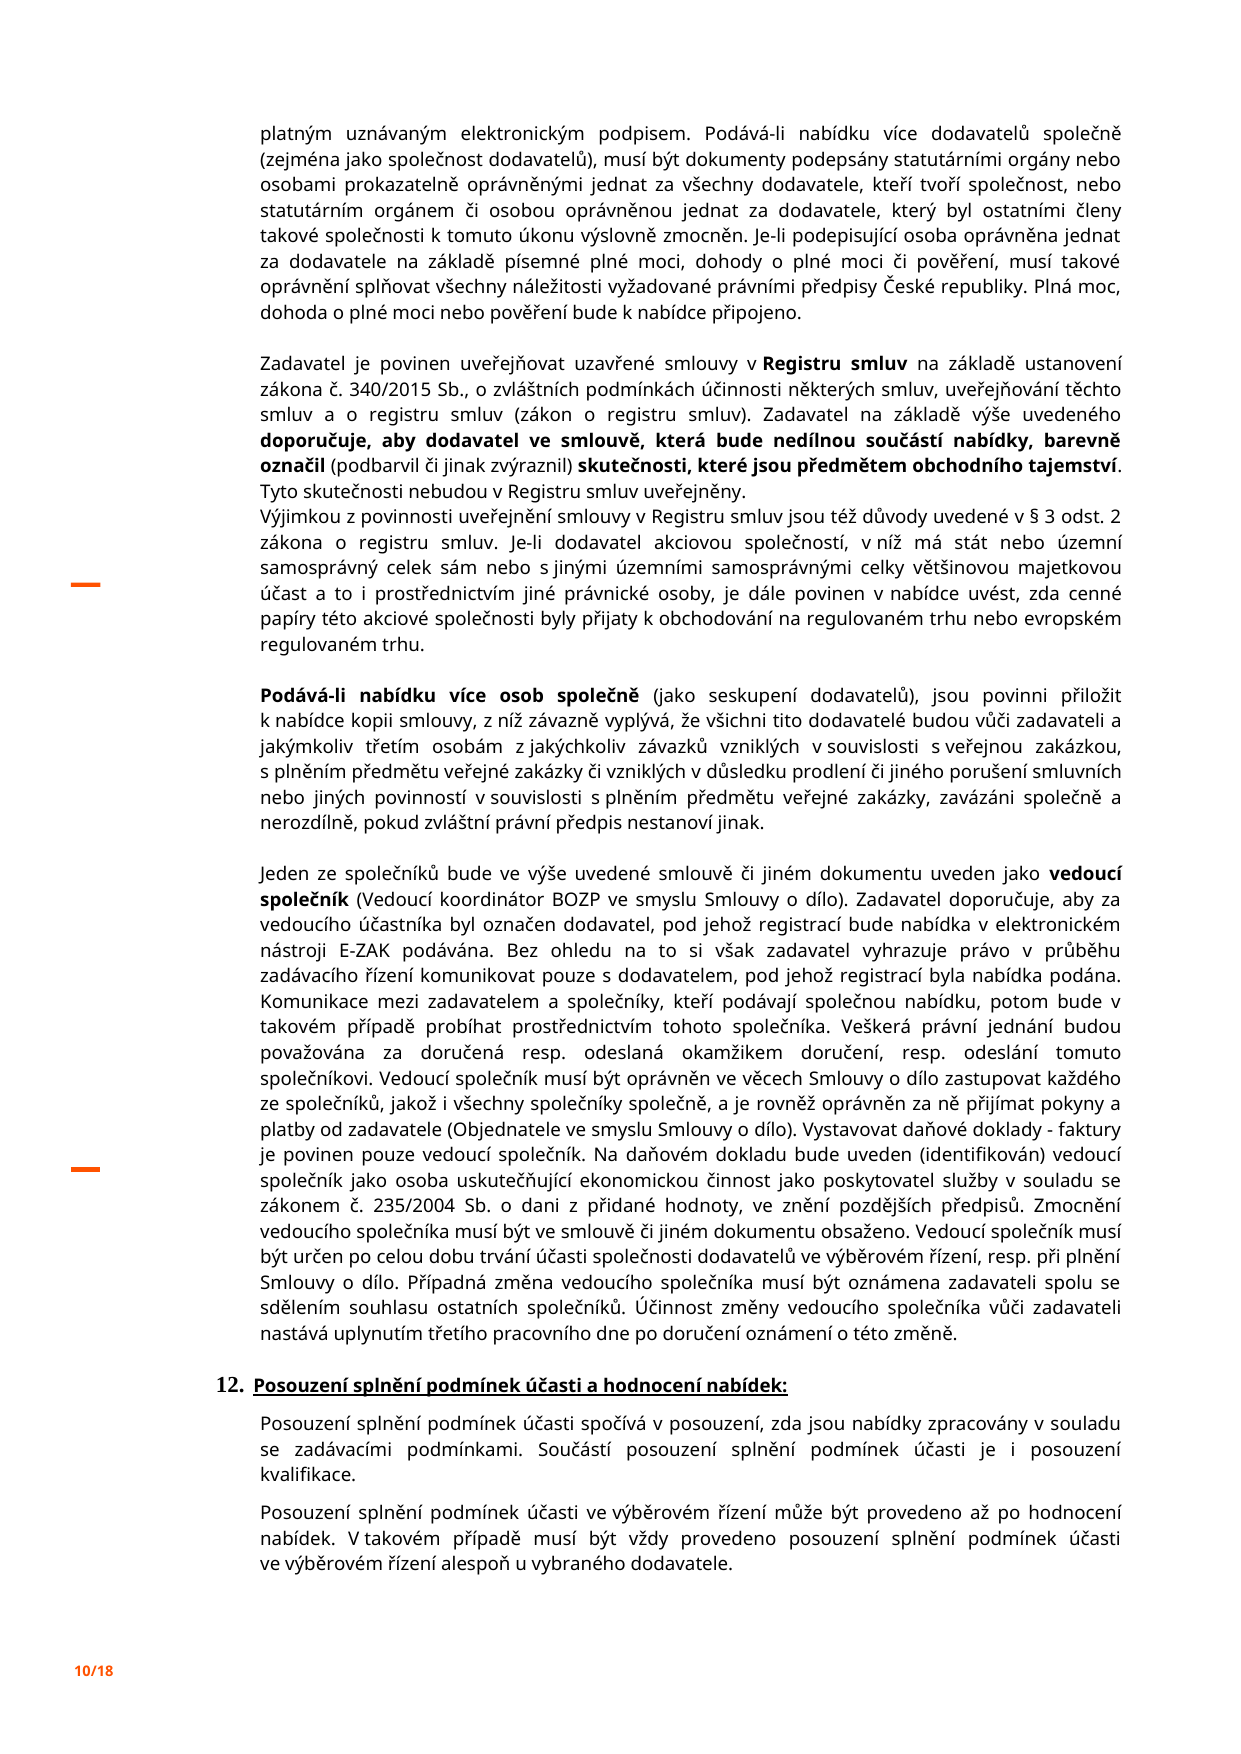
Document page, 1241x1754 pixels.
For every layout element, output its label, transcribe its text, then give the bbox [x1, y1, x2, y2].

text Posouzení splnění podmínek účasti ve výběrovém řízení může být provedeno až po hodnocení nabídek. V takovém případě musí být vždy provedeno posouzení splnění podmínek účasti ve výběrovém řízení alespoň u vybraného dodavatele. [260, 1499, 1122, 1576]
text Výjimkou z povinnosti uveřejnění smlouvy v Registru smluv jsou též důvody uvedené v § 3 odst. 2 zákona o registru smluv. Je-li dodavatel akciovou společností, v níž má stát nebo územní samosprávný celek sám nebo s jinými územními samosprávnými celky většinovou majetkovou účast a to i prostřednictvím jiné právnické osoby, je dále povinen v nabídce uvést, zda cenné papíry této akciové společnosti byly přijaty k obchodování na regulovaném trhu nebo evropském regulovaném trhu. [260, 503, 1122, 657]
text Jeden ze společníků bude ve výše uvedené smlouvě či jiném dokumentu uveden jako vedoucí společník (Vedoucí koordinátor BOZP ve smyslu Smlouvy o dílo). Zadavatel doporučuje, aby za vedoucího účastníka byl označen dodavatel, pod jehož registrací bude nabídka v elektronickém nástroji E-ZAK podávána. Bez ohledu na to si však zadavatel vyhrazuje právo v průběhu zadávacího řízení komunikovat pouze s dodavatelem, pod jehož registrací byla nabídka podána. Komunikace mezi zadavatelem a společníky, kteří podávají společnou nabídku, potom bude v takovém případě probíhat prostřednictvím tohoto společníka. Veškerá právní jednání budou považována za doručená resp. odeslaná okamžikem doručení, resp. odeslání tomuto společníkovi. Vedoucí společník musí být oprávněn ve věcech Smlouvy o dílo zastupovat každého ze společníků, jakož i všechny společníky společně, a je rovněž oprávněn za ně přijímat pokyny a platby od zadavatele (Objednatele ve smyslu Smlouvy o dílo). Vystavovat daňové doklady - faktury je povinen pouze vedoucí společník. Na daňovém dokladu bude uveden (identifikován) vedoucí společník jako osoba uskutečňující ekonomickou činnost jako poskytovatel služby v souladu se zákonem č. 235/2004 Sb. o dani z přidané hodnoty, ve znění pozdějších předpisů. Zmocnění vedoucího společníka musí být ve smlouvě či jiném dokumentu obsaženo. Vedoucí společník musí být určen po celou dobu trvání účasti společnosti dodavatelů ve výběrovém řízení, resp. při plnění Smlouvy o dílo. Případná změna vedoucího společníka musí být oznámena zadavateli spolu se sdělením souhlasu ostatních společníků. Účinnost změny vedoucího společníka vůči zadavateli nastává uplynutím třetího pracovního dne po doručení oznámení o této změně. [260, 861, 1122, 1346]
text Posouzení splnění podmínek účasti spočívá v posouzení, zda jsou nabídky zpracovány v souladu se zadávacími podmínkami. Součástí posouzení splnění podmínek účasti je i posouzení kvalifikace. [260, 1410, 1122, 1487]
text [260, 121, 1122, 325]
text Zadavatel je povinen uveřejňovat uzavřené smlouvy v Registru smluv na základě ustanovení zákona č. 340/2015 Sb., o zvláštních podmínkách účinnosti některých smluv, uveřejňování těchto smluv a o registru smluv (zákon o registru smluv). Zadavatel na základě výše uvedeného doporučuje, aby dodavatel ve smlouvě, která bude nedílnou součástí nabídky, barevně označil (podbarvil či jinak zvýraznil) skutečnosti, které jsou předmětem obchodního tajemství. Tyto skutečnosti nebudou v Registru smluv uveřejněny. [260, 350, 1122, 503]
text Podává-li nabídku více osob společně (jako seskupení dodavatelů), jsou povinni přiložit k nabídce kopii smlouvy, z níž závazně vyplývá, že všichni tito dodavatelé budou vůči zadavateli a jakýmkoliv třetím osobám z jakýchkoliv závazků vzniklých v souvislosti s veřejnou zakázkou, s plněním předmětu veřejné zakázky či vzniklých v důsledku prodlení či jiného porušení smluvních nebo jiných povinností v souvislosti s plněním předmětu veřejné zakázky, zavázáni společně a nerozdílně, pokud zvláštní právní předpis nestanoví jinak. [260, 682, 1122, 835]
list Posouzení splnění podmínek účasti a hodnocení nabídek: [216, 1371, 1122, 1398]
